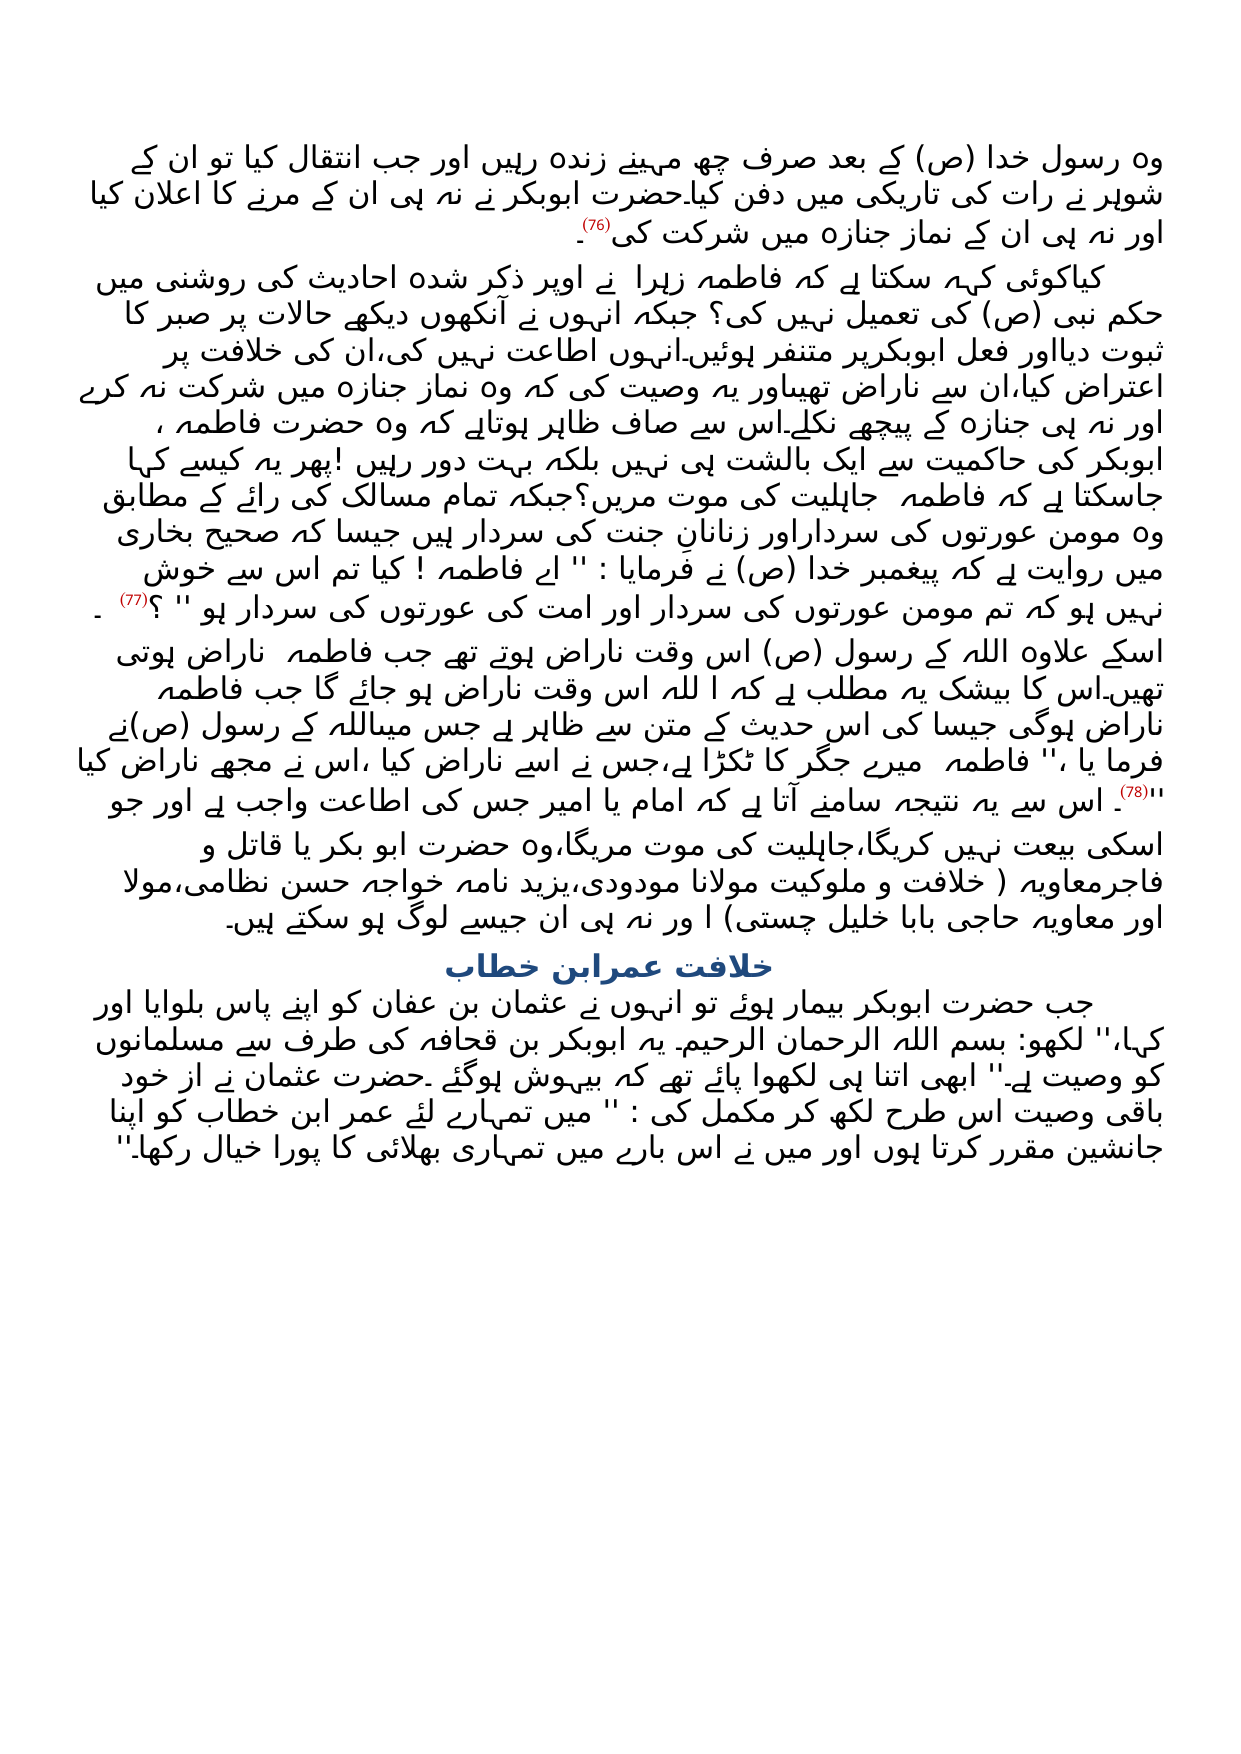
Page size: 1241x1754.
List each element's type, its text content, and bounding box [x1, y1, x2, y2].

text کیاکوئی کہہ سکتا ہے کہ فاطمہ زہرا نے اوپر ذکر شدہ احادیث کی روشنی میں حکم نبی (ص) کی تعمیل نہیں کی؟ جبکہ انہوں نے آنکھوں دیکھے حالات پر صبر کا ثبوت دیااور فعل ابوبکرپر متنفر ہوئیں۔انہوں اطاعت نہیں کی،ان کی خلافت پر اعتراض کیا،ان سے ناراض تھیںاور یہ وصیت کی کہ وہ نماز جنازہ میں شرکت نہ کرے اور نہ ہی جنازہ کے پیچھے نکلے۔اس سے صاف ظاہر ہوتاہے کہ وہ حضرت فاطمہ ، ابوبکر کی حاکمیت سے ایک بالشت ہی نہیں بلکہ بہت دور رہیں !پھر یہ کیسے کہا جاسکتا ہے کہ فاطمہ جاہلیت کی موت مریں؟جبکہ تمام مسالک کی رائے کے مطابق وہ مومن عورتوں کی سرداراور زنانانِ جنت کی سردار ہیں جیسا کہ صحیح بخاری میں روایت ہے کہ پیغمبر خدا (ص) نے فرمایا : '' اے فاطمہ ! کیا تم اس سے خوش نہیں ہو کہ تم مومن عورتوں کی سردار اور امت کی عورتوں کی سردار ہو '' ؟(77) ۔اسکے علاوہ اللہ کے رسول (ص) اس وقت ناراض ہوتے تھے جب فاطمہ ناراض ہوتی تھیں۔اس کا بیشک یہ مطلب ہے کہ ا للہ اس وقت ناراض ہو جائے گا جب فاطمہ ناراض ہوگی جیسا کی اس حدیث کے متن سے ظاہر ہے جس میںاللہ کے رسول (ص)نے فرما یا ،'' فاطمہ میرے جگر کا ٹکڑا ہے،جس نے اسے ناراض کیا ،اس نے مجھے ناراض کیا ''(78)۔ اس سے یہ نتیجہ سامنے آتا ہے کہ امام یا امیر جس کی اطاعت واجب ہے اور جو اسکی بیعت نہیں کریگا،جاہلیت کی موت مریگا،وہ حضرت ابو بکر یا قاتل و فاجرمعاویہ ( خلافت و ملوکیت مولانا مودودی،یزید نامہ خواجہ حسن نظامی،مولا اور معاویہ حاجی بابا خلیل چستی) ا ور نہ ہی ان جیسے لوگ ہو سکتے ہیں۔ [75, 259, 1165, 936]
subtitle خلافت عمرابن خطاب [75, 948, 1165, 984]
text وہ رسول خدا (ص) کے بعد صرف چھ مہینے زندہ رہیں اور جب انتقال کیا تو ان کے شوہر نے رات کی تاریکی میں دفن کیا۔حضرت ابوبکر نے نہ ہی ان کے مرنے کا اعلان کیا اور نہ ہی ان کے نماز جنازہ میں شرکت کی(76)۔ [75, 139, 1165, 259]
text جب حضرت ابوبکر بیمار ہوئے تو انہوں نے عثمان بن عفان کو اپنے پاس بلوایا اور کہا،'' لکھو: بسم اللہ الرحمان الرحیم۔ یہ ابوبکر بن قحافہ کی طرف سے مسلمانوں کو وصیت ہے۔'' ابھی اتنا ہی لکھوا پائے تھے کہ بیہوش ہوگئے ۔حضرت عثمان نے از خود باقی وصیت اس طرح لکھ کر مکمل کی : '' میں تمہارے لئے عمر ابن خطاب کو اپنا جانشین مقرر کرتا ہوں اور میں نے اس بارے میں تمہاری بھلائی کا پورا خیال رکھا۔'' [75, 984, 1165, 1166]
